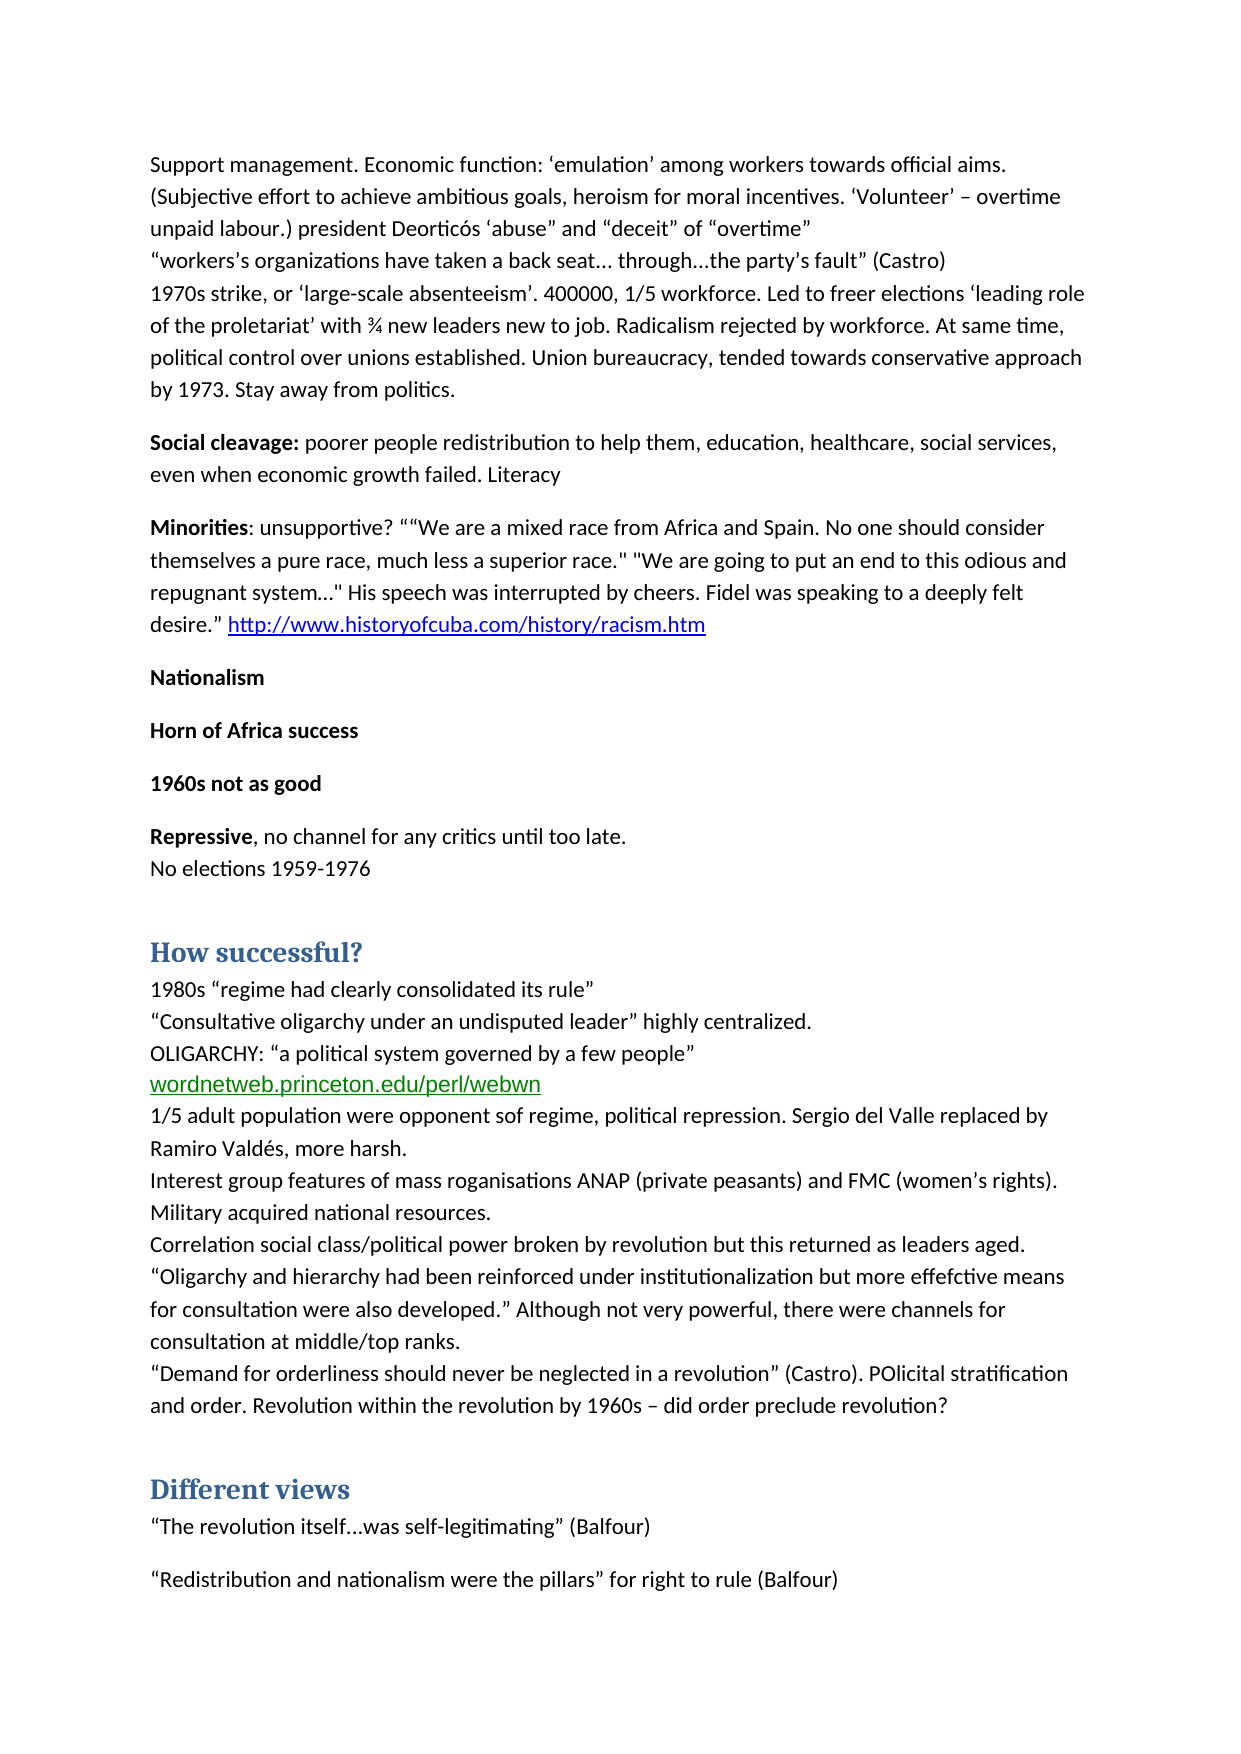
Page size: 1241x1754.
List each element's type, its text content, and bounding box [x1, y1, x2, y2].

text 1980s “regime had clearly consolidated its rule” [150, 975, 1090, 1003]
text Social cleavage: poorer people redistribution to help them, education, healthcare, social services, even when economic growth failed. Literacy [150, 428, 1090, 488]
text No elections 1959-1976 [150, 854, 1090, 882]
text “workers’s organizations have taken a back seat... through...the party’s fault” (Castro) [150, 247, 1090, 274]
text Nationalism [150, 663, 1090, 691]
text 1/5 adult population were opponent sof regime, political repression. Sergio del Valle replaced by Ramiro Valdés, more harsh. [150, 1102, 1090, 1162]
text “Demand for orderliness should never be neglected in a revolution” (Castro). POlicital stratification and order. Revolution within the revolution by 1960s – did order preclude revolution? [150, 1359, 1090, 1419]
text Repressive, no channel for any critics until too late. [150, 822, 1090, 850]
text “Oligarchy and hierarchy had been reinforced under institutionalization but more effefctive means for consultation were also developed.” Although not very powerful, there were channels for consultation at middle/top ranks. [150, 1262, 1090, 1355]
text “Redistribution and nationalism were the pillars” for right to rule (Balfour) [150, 1565, 1090, 1593]
text Support management. Economic function: ‘emulation’ among workers towards official aims. (Subjective effort to achieve ambitious goals, heroism for moral incentives. ‘Volunteer’ – overtime unpaid labour.) president Deorticós ‘abuse” and “deceit” of “overtime” [150, 150, 1090, 242]
subtitle How successful? [150, 937, 1090, 970]
text “The revolution itself...was self-legitimating” (Balfour) [150, 1512, 1090, 1540]
text Interest group features of mass roganisations ANAP (private peasants) and FMC (women’s rights). Military acquired national resources. [150, 1166, 1090, 1226]
text Horn of Africa success [150, 716, 1090, 744]
text Correlation social class/political power broken by revolution but this returned as leaders aged. [150, 1230, 1090, 1258]
text Minorities: unsupportive? ““We are a mixed race from Africa and Spain. No one should consider themselves a pure race, much less a superior race." "We are going to put an end to this odious and repugnant system…" His speech was interrupted by cheers. Fidel was speaking to a deeply felt desire.” http://www.historyofcuba.com/history/racism.htm [150, 513, 1090, 638]
text “Consultative oligarchy under an undisputed leader” highly centralized. [150, 1007, 1090, 1035]
subtitle Different views [150, 1473, 1090, 1507]
text OLIGARCHY: “a political system governed by a few people” wordnetweb.princeton.edu/perl/webwn [150, 1039, 1090, 1098]
text 1970s strike, or ‘large-scale absenteeism’. 400000, 1/5 workforce. Led to freer elections ‘leading role of the proletariat’ with ¾ new leaders new to job. Radicalism rejected by workforce. At same time, political control over unions established. Union bureaucracy, tended towards conservative approach by 1973. Stay away from politics. [150, 279, 1090, 403]
text 1960s not as good [150, 769, 1090, 797]
